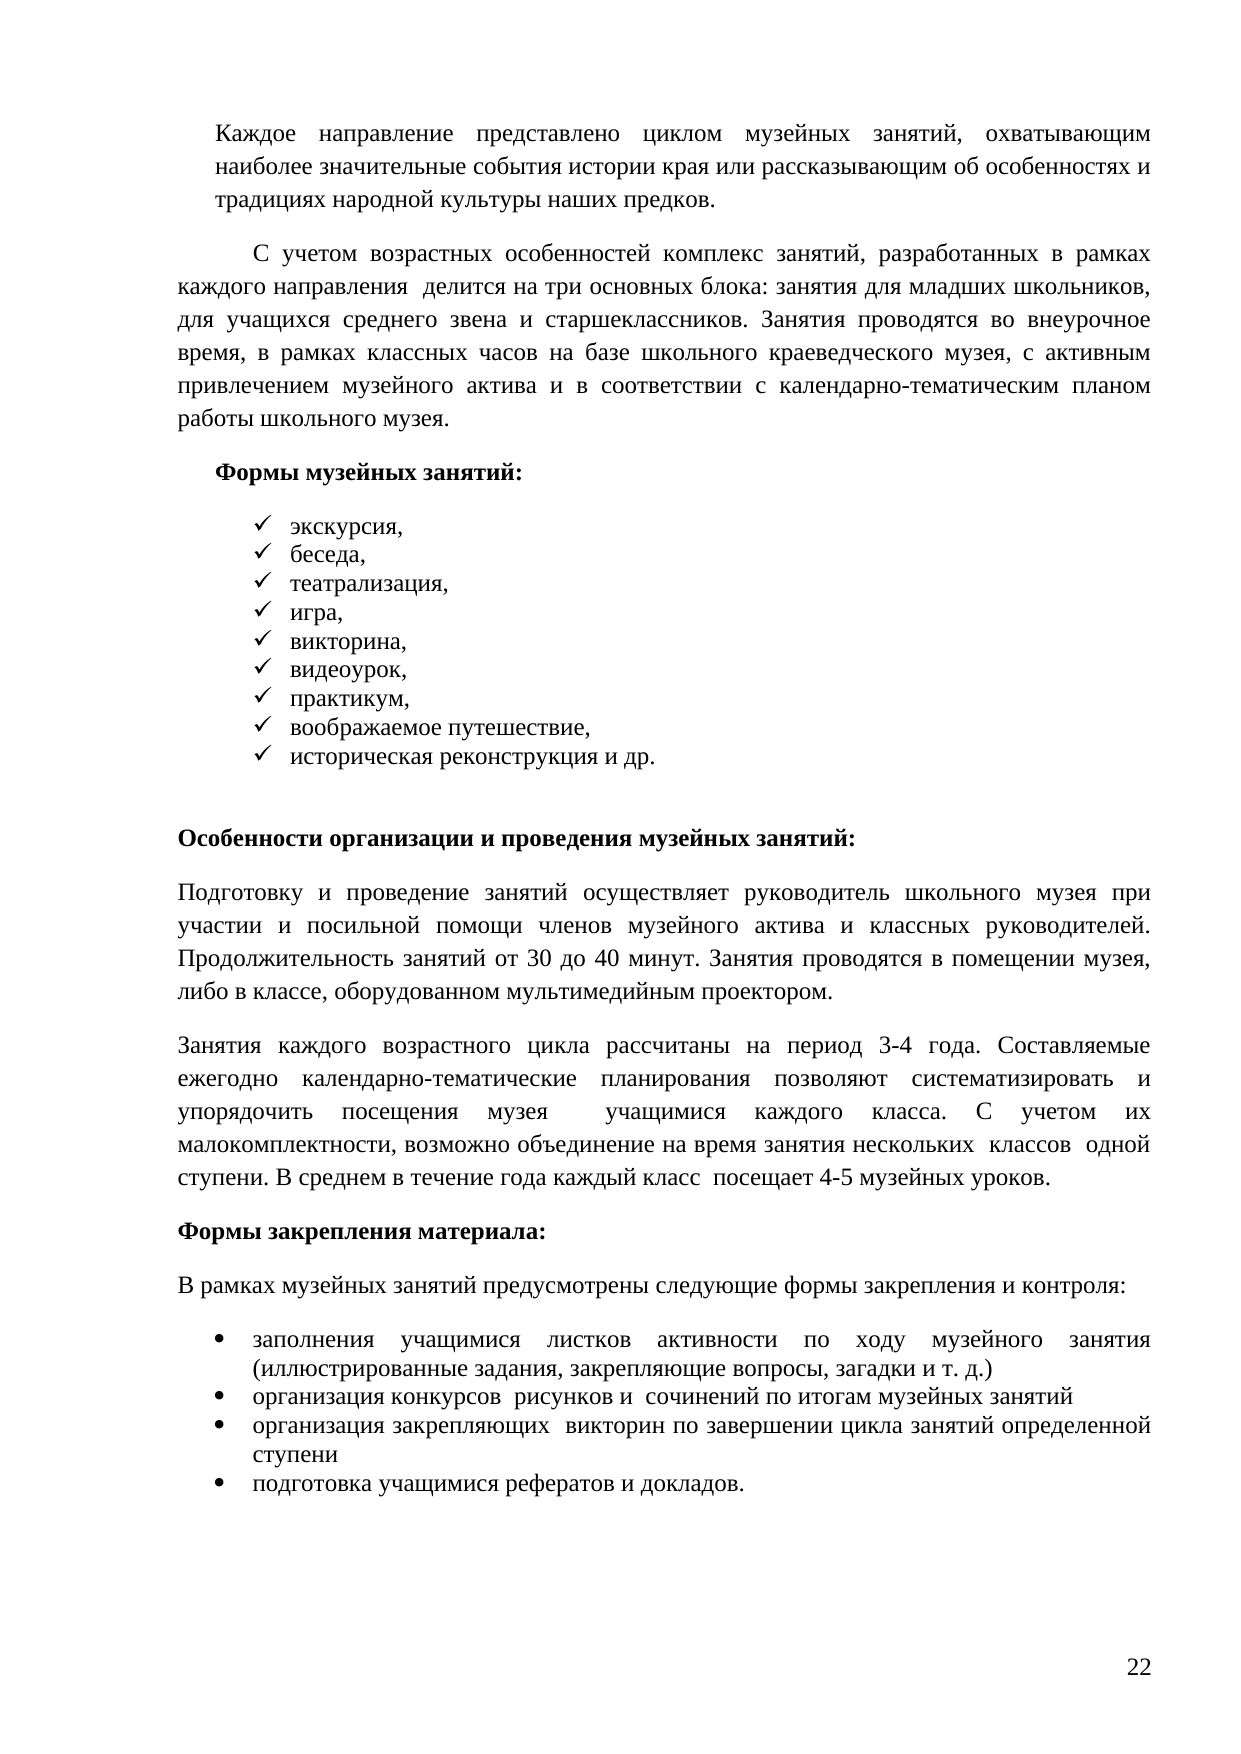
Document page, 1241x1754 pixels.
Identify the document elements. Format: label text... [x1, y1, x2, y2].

text С учетом возрастных особенностей комплекс занятий, разработанных в рамках каждого направления делится на три основных блока: занятия для младших школьников, для учащихся среднего звена и старшеклассников. Занятия проводятся во внеурочное время, в рамках классных часов на базе школьного краеведческого музея, с активным привлечением музейного актива и в соответствии с календарно-тематическим планом работы школьного музея. [177, 238, 1152, 432]
list воображаемое путешествие, [252, 712, 1152, 741]
list организация закрепляющих викторин по завершении цикла занятий определенной ступени [215, 1410, 1152, 1468]
list игра, [252, 597, 1152, 626]
text Формы музейных занятий: [215, 457, 1152, 486]
text Каждое направление представлено циклом музейных занятий, охватывающим наиболее значительные события истории края или рассказывающим об особенностях и традициях народной культуры наших предков. [215, 118, 1152, 213]
text Занятия каждого возрастного цикла рассчитаны на период 3-4 года. Составляемые ежегодно календарно-тематические планирования позволяют систематизировать и упорядочить посещения музея учащимися каждого класса. С учетом их малокомплектности, возможно объединение на время занятия нескольких классов одной ступени. В среднем в течение года каждый класс посещает 4-5 музейных уроков. [177, 1030, 1152, 1191]
list практикум, [252, 683, 1152, 712]
list экскурсия, [252, 511, 1152, 539]
list театрализация, [252, 568, 1152, 597]
text В рамках музейных занятий предусмотрены следующие формы закрепления и контроля: [177, 1270, 1152, 1299]
list видеоурок, [252, 654, 1152, 683]
text Подготовку и проведение занятий осуществляет руководитель школьного музея при участии и посильной помощи членов музейного актива и классных руководителей. Продолжительность занятий от 30 до 40 минут. Занятия проводятся в помещении музея, либо в классе, оборудованном мультимедийным проектором. [177, 877, 1152, 1005]
list историческая реконструкция и др. [252, 741, 1152, 769]
list викторина, [252, 626, 1152, 654]
text Особенности организации и проведения музейных занятий: [177, 823, 1152, 852]
list беседа, [252, 539, 1152, 568]
list организация конкурсов рисунков и сочинений по итогам музейных занятий [215, 1381, 1152, 1410]
list заполнения учащимися листков активности по ходу музейного занятия (иллюстрированные задания, закрепляющие вопросы, загадки и т. д.) [215, 1324, 1152, 1381]
list подготовка учащимися рефератов и докладов. [215, 1468, 1152, 1496]
text Формы закрепления материала: [177, 1216, 1152, 1245]
